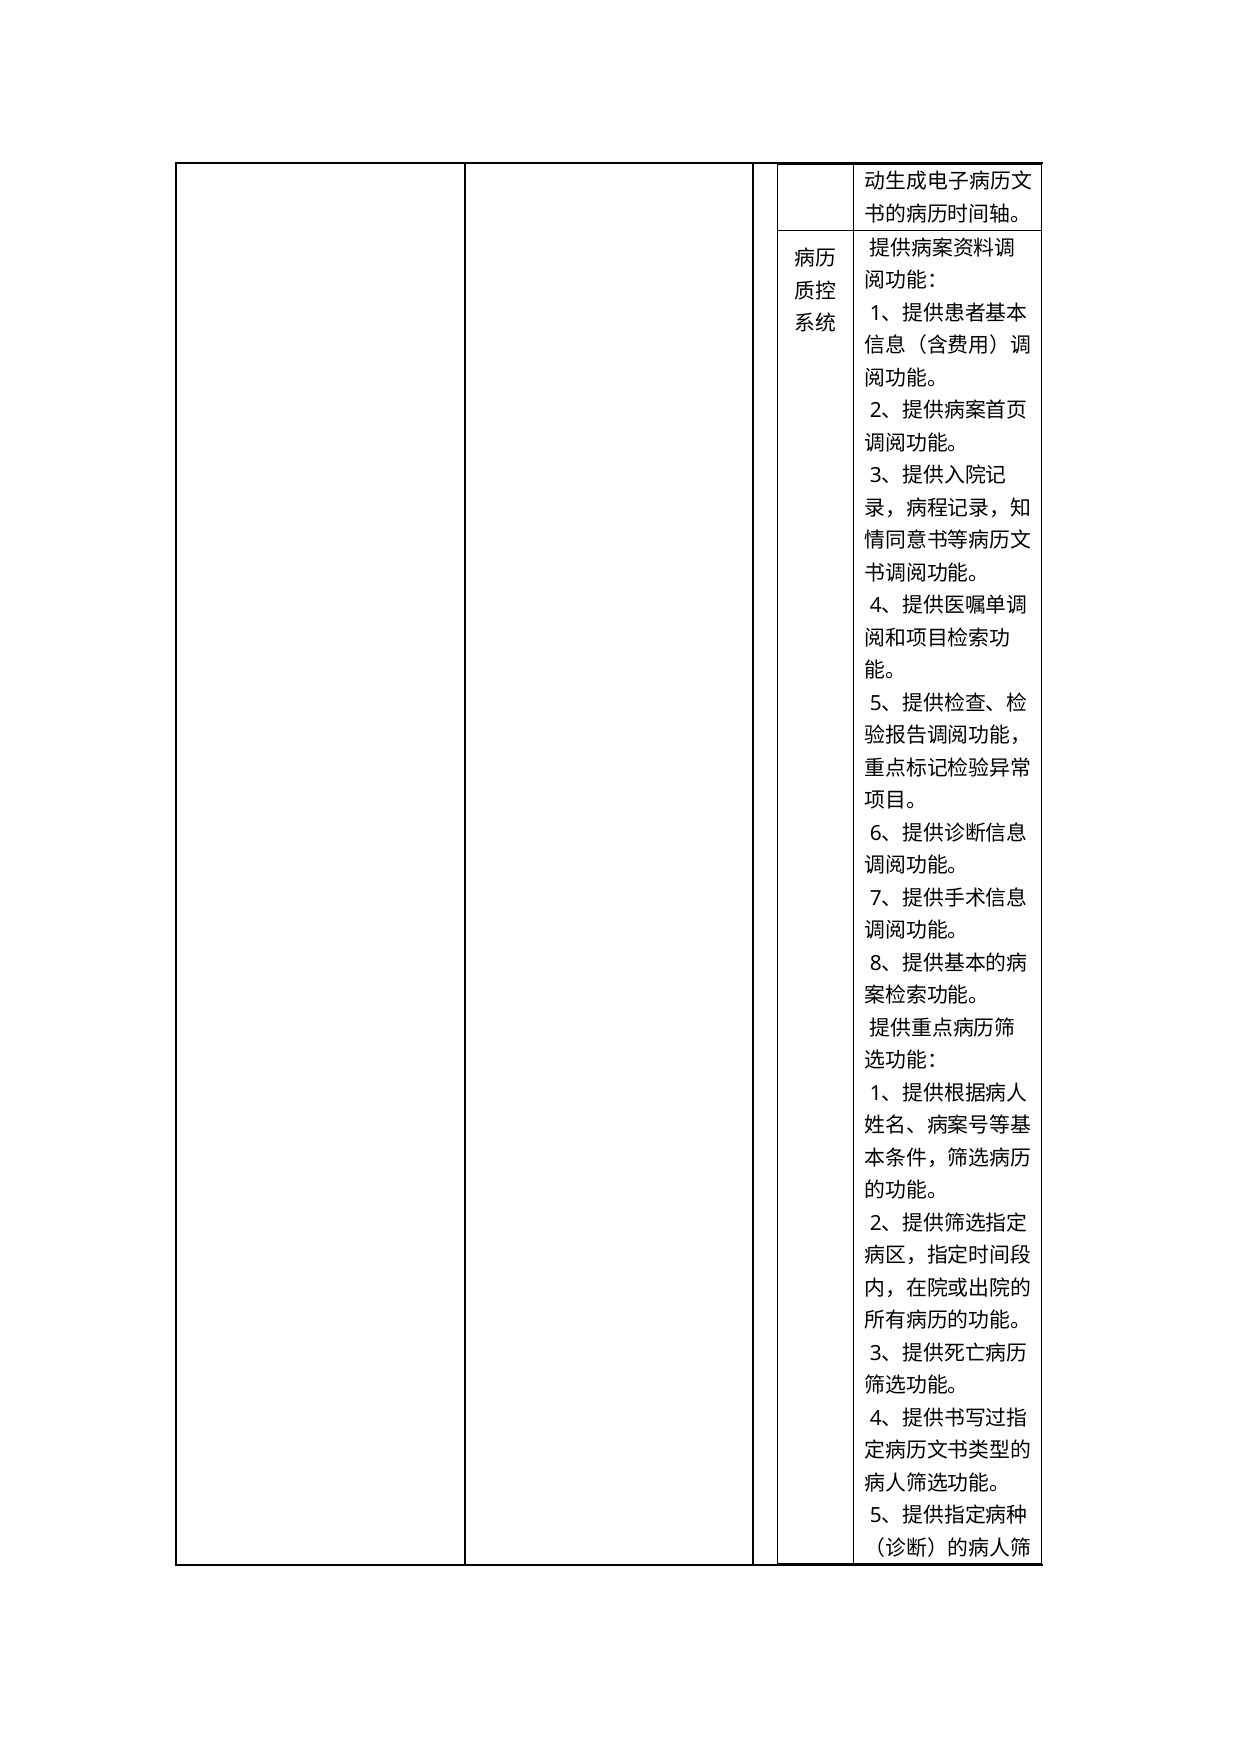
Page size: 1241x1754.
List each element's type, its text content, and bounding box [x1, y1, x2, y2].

table_cell [177, 164, 464, 1564]
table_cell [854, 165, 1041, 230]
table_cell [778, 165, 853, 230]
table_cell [854, 231, 1041, 1563]
table_cell 1 [466, 164, 752, 1564]
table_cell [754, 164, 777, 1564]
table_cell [778, 231, 853, 1563]
